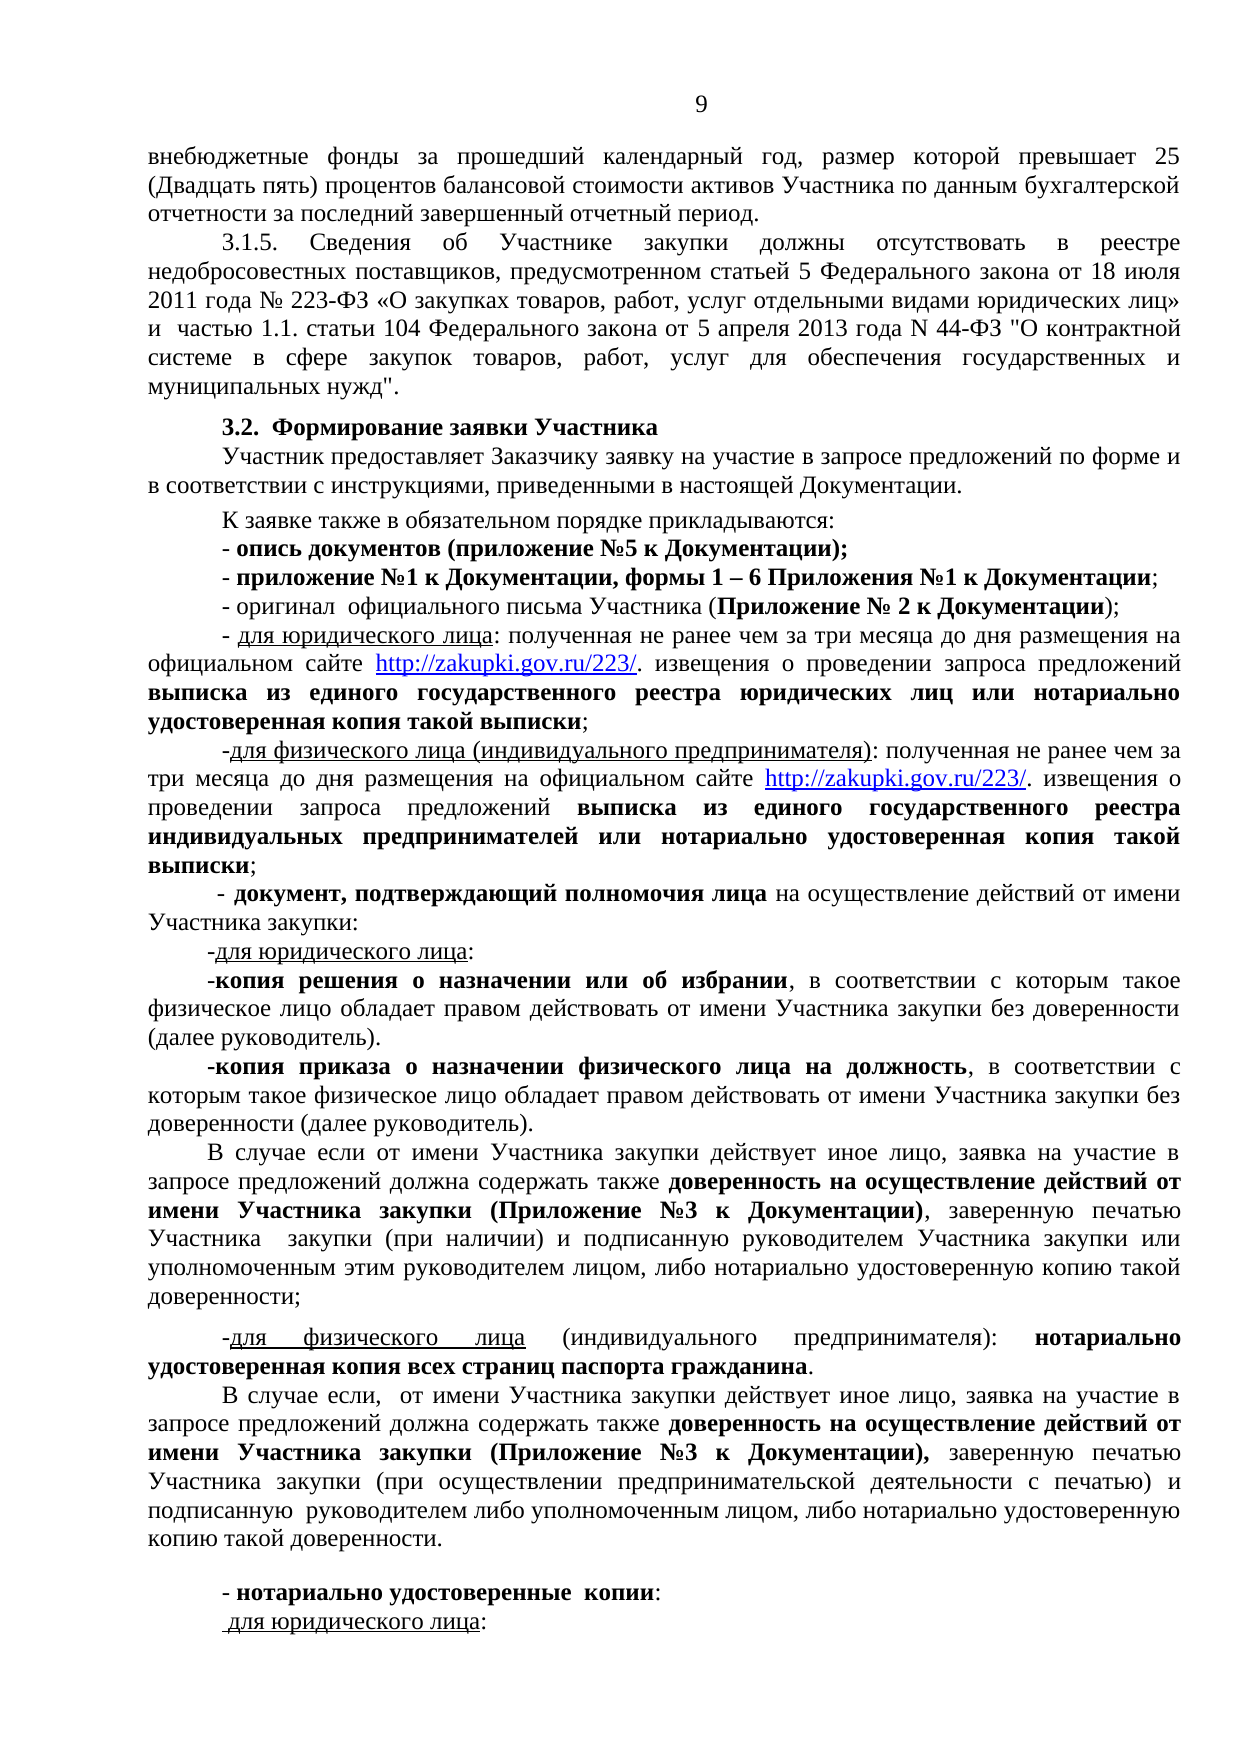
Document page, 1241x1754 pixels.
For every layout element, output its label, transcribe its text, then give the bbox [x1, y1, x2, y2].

text для юридического лица: [148, 1606, 1181, 1635]
text -копия решения о назначении или об избрании, в соответствии с которым такое физическое лицо обладает правом действовать от имени Участника закупки без доверенности (далее руководитель). [148, 965, 1181, 1051]
text - оригинал официального письма Участника (Приложение № 2 к Документации); [148, 591, 1181, 620]
text В случае если от имени Участника закупки действует иное лицо, заявка на участие в запросе предложений должна содержать также доверенность на осуществление действий от имени Участника закупки (Приложение №3 к Документации), заверенную печатью Участника закупки (при наличии) и подписанную руководителем Участника закупки или уполномоченным этим руководителем лицом, либо нотариально удостоверенную копию такой доверенности; [148, 1137, 1181, 1310]
text - документ, подтверждающий полномочия лица на осуществление действий от имени Участника закупки: [148, 878, 1181, 936]
text 3.1.5. Сведения об Участнике закупки должны отсутствовать в реестре недобросовестных поставщиков, предусмотренном статьей 5 Федерального закона от 18 июля 2011 года № 223-ФЗ «О закупках товаров, работ, услуг отдельными видами юридических лиц» и частью 1.1. статьи 104 Федерального закона от 5 апреля 2013 года N 44-ФЗ "О контрактной системе в сфере закупок товаров, работ, услуг для обеспечения государственных и муниципальных нужд". [148, 227, 1181, 400]
text -для юридического лица: [148, 936, 1181, 965]
text - нотариально удостоверенные копии: [148, 1577, 1181, 1606]
text - опись документов (приложение №5 к Документации); [148, 533, 1181, 562]
text - для юридического лица: полученная не ранее чем за три месяца до дня размещения на официальном сайте http://zakupki.gov.ru/223/. извещения о проведении запроса предложений выписка из единого государственного реестра юридических лиц или нотариально удостоверенная копия такой выписки; [148, 620, 1181, 735]
text -копия приказа о назначении физического лица на должность, в соответствии с которым такое физическое лицо обладает правом действовать от имени Участника закупки без доверенности (далее руководитель). [148, 1051, 1181, 1137]
text К заявке также в обязательном порядке прикладываются: [148, 505, 1181, 533]
text - приложение №1 к Документации, формы 1 – 6 Приложения №1 к Документации; [148, 562, 1181, 591]
text -для физического лица (индивидуального предпринимателя): нотариально удостоверенная копия всех страниц паспорта гражданина. [148, 1322, 1181, 1380]
subtitle Участник предоставляет Заказчику заявку на участие в запросе предложений по форме и в соответствии с инструкциями, приведенными в настоящей Документации. [148, 441, 1181, 498]
text -для физического лица (индивидуального предпринимателя): полученная не ранее чем за три месяца до дня размещения на официальном сайте http://zakupki.gov.ru/223/. извещения о проведении запроса предложений выписка из единого государственного реестра индивидуальных предпринимателей или нотариально удостоверенная копия такой выписки; [148, 735, 1181, 878]
text В случае если, от имени Участника закупки действует иное лицо, заявка на участие в запросе предложений должна содержать также доверенность на осуществление действий от имени Участника закупки (Приложение №3 к Документации), заверенную печатью Участника закупки (при осуществлении предпринимательской деятельности с печатью) и подписанную руководителем либо уполномоченным лицом, либо нотариально удостоверенную копию такой доверенности. [148, 1380, 1181, 1552]
subtitle 3.2. Формирование заявки Участника [148, 412, 1181, 441]
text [148, 141, 1181, 227]
